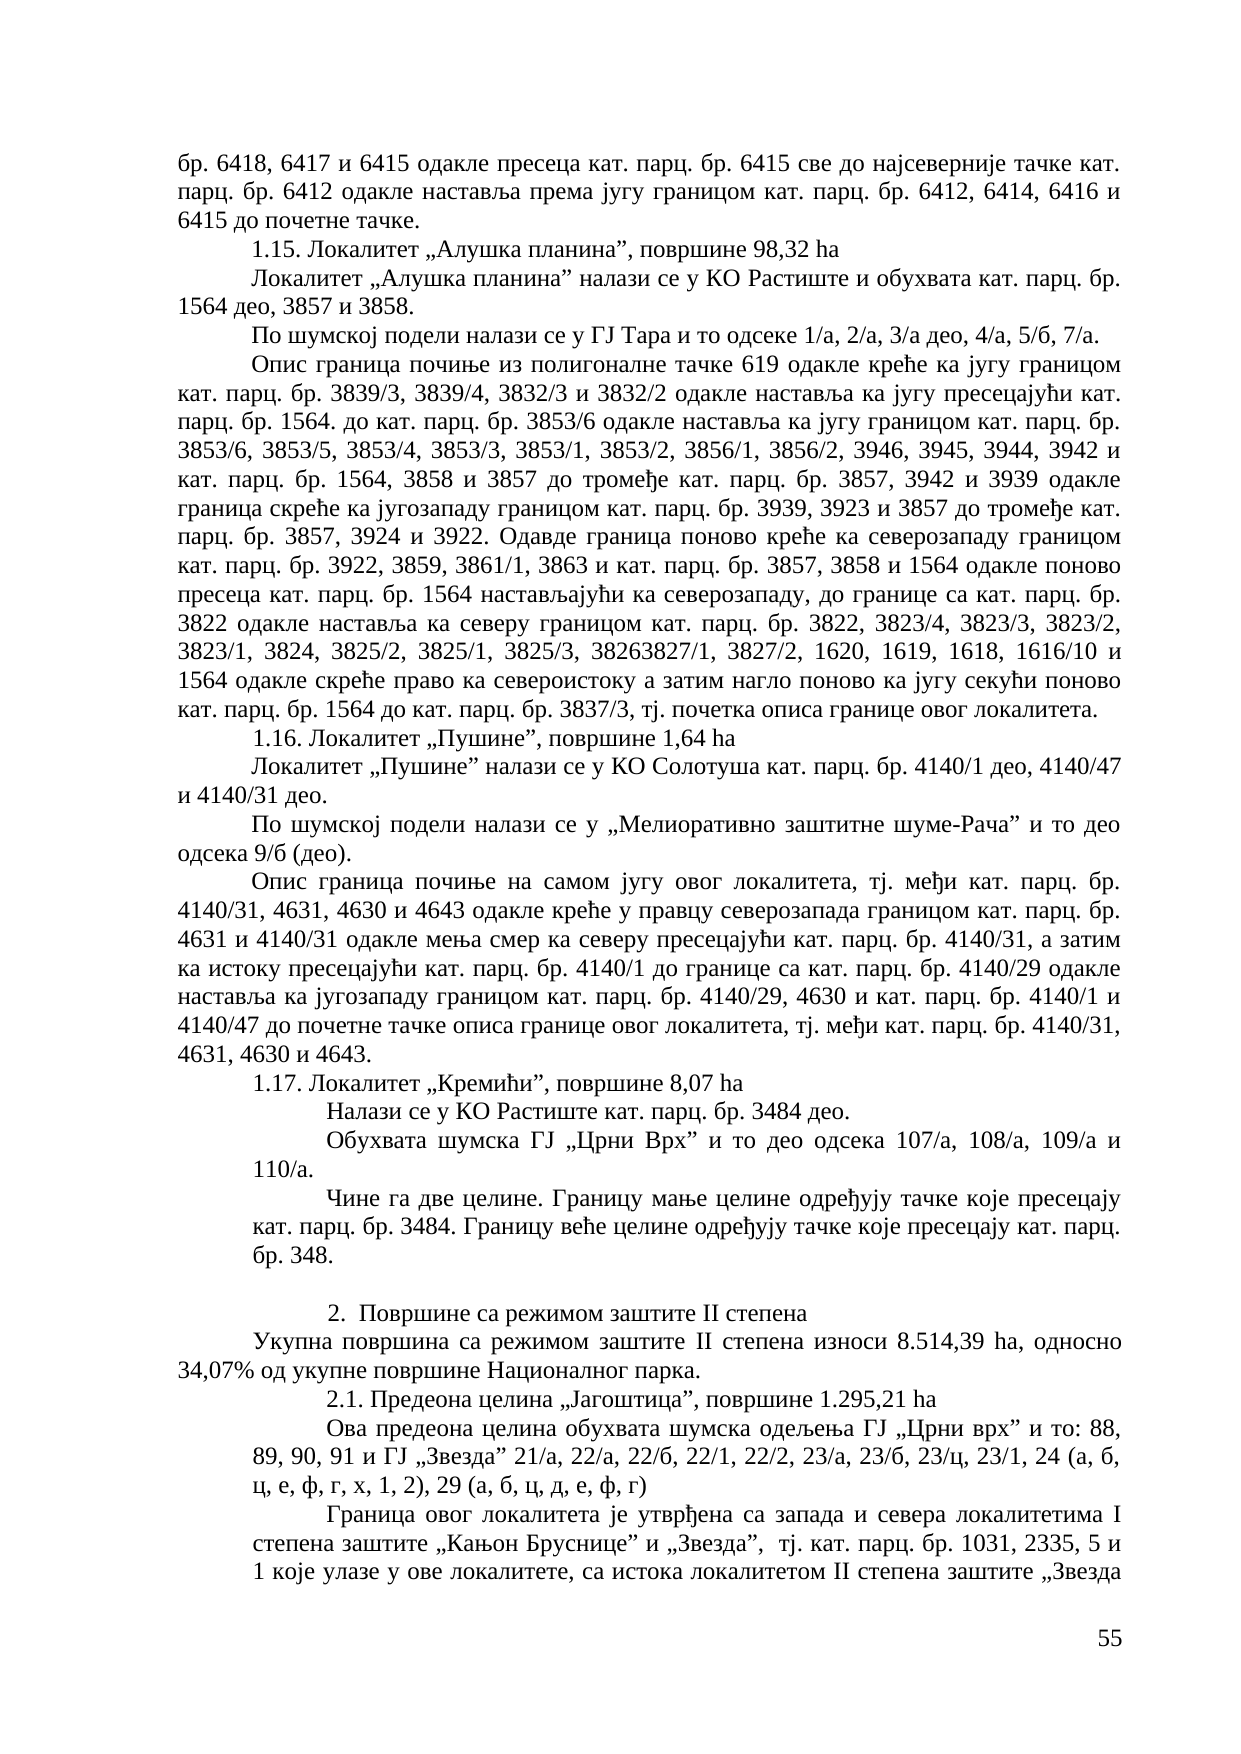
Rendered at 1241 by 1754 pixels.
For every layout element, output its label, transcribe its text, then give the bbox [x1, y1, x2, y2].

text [177, 148, 1122, 234]
text 1.15. Локалитет „Алушка планина”, површине 98,32 ha [177, 234, 1122, 263]
text 2. Површине са режимом заштите II степена [252, 1298, 1122, 1326]
text Чине га две целине. Границу мање целине одређују тачке које пресецају кат. парц. бр. 3484. Границу веће целине одређују тачке које пресецају кат. парц. бр. 348. [252, 1183, 1122, 1269]
text Опис граница почиње на самом југу овог локалитета, тј. међи кат. парц. бр. 4140/31, 4631, 4630 и 4643 одакле креће у правцу северозапада границом кат. парц. бр. 4631 и 4140/31 одакле мења смер ка северу пресецајући кат. парц. бр. 4140/31, а затим ка истоку пресецајући кат. парц. бр. 4140/1 до границе са кат. парц. бр. 4140/29 одакле наставља ка југозападу границом кат. парц. бр. 4140/29, 4630 и кат. парц. бр. 4140/1 и 4140/47 до почетне тачке описа границе овог локалитета, тј. међи кат. парц. бр. 4140/31, 4631, 4630 и 4643. [177, 866, 1122, 1068]
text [252, 1499, 1122, 1585]
text По шумској подели налази се у ГЈ Тара и то одсеке 1/а, 2/а, 3/а део, 4/а, 5/б, 7/а. [251, 320, 1122, 349]
text Локалитет „Пушине” налази се у КО Солотуша кат. парц. бр. 4140/1 део, 4140/47 и 4140/31 део. [177, 751, 1122, 809]
text Опис граница почиње из полигоналне тачке 619 одакле креће ка југу границом кат. парц. бр. 3839/3, 3839/4, 3832/3 и 3832/2 одакле наставља ка југу пресецајући кат. парц. бр. 1564. до кат. парц. бр. 3853/6 одакле наставља ка југу границом кат. парц. бр. 3853/6, 3853/5, 3853/4, 3853/3, 3853/1, 3853/2, 3856/1, 3856/2, 3946, 3945, 3944, 3942 и кат. парц. бр. 1564, 3858 и 3857 до тромеђе кат. парц. бр. 3857, 3942 и 3939 одакле граница скреће ка југозападу границом кат. парц. бр. 3939, 3923 и 3857 до тромеђе кат. парц. бр. 3857, 3924 и 3922. Одавде граница поново креће ка северозападу границом кат. парц. бр. 3922, 3859, 3861/1, 3863 и кат. парц. бр. 3857, 3858 и 1564 одакле поново пресеца кат. парц. бр. 1564 настављајући ка северозападу, до границе са кат. парц. бр. 3822 одакле наставља ка северу границом кат. парц. бр. 3822, 3823/4, 3823/3, 3823/2, 3823/1, 3824, 3825/2, 3825/1, 3825/3, 38263827/1, 3827/2, 1620, 1619, 1618, 1616/10 и 1564 одакле скреће право ка североистоку а затим нагло поново ка југу секући поново кат. парц. бр. 1564 до кат. парц. бр. 3837/3, тј. почетка описа границе овог локалитета. [177, 349, 1122, 723]
text Укупна површина са режимом заштите II степена износи 8.514,39 ha, односно 34,07% од укупне површине Националног парка. [177, 1326, 1122, 1384]
text По шумској подели налази се у „Мелиоративно заштитне шуме-Рача” и то део одсека 9/б (део). [177, 809, 1122, 866]
text Налази се у КО Растиште кат. парц. бр. 3484 део. [252, 1096, 1122, 1125]
text Ова предеона целина обухвата шумска одељења ГЈ „Црни врх” и то: 88, 89, 90, 91 и ГЈ „Звезда” 21/а, 22/a, 22/б, 22/1, 22/2, 23/a, 23/б, 23/ц, 23/1, 24 (а, б, ц, e, ф, г, х, 1, 2), 29 (а, б, ц, д, e, ф, г) [252, 1413, 1122, 1499]
text Обухвата шумска ГЈ „Црни Врх” и то део одсека 107/а, 108/а, 109/а и 110/а. [252, 1125, 1122, 1183]
text 2.1. Предеона целина „Јагоштица”, површине 1.295,21 ha [252, 1384, 1122, 1413]
text 1.16. Локалитет „Пушине”, површине 1,64 ha [177, 723, 1122, 751]
text 1.17. Локалитет „Кремићи”, површине 8,07 ha [177, 1068, 1122, 1096]
text Локалитет „Алушка планина” налази се у КО Растиште и обухвата кат. парц. бр. 1564 део, 3857 и 3858. [177, 263, 1122, 320]
